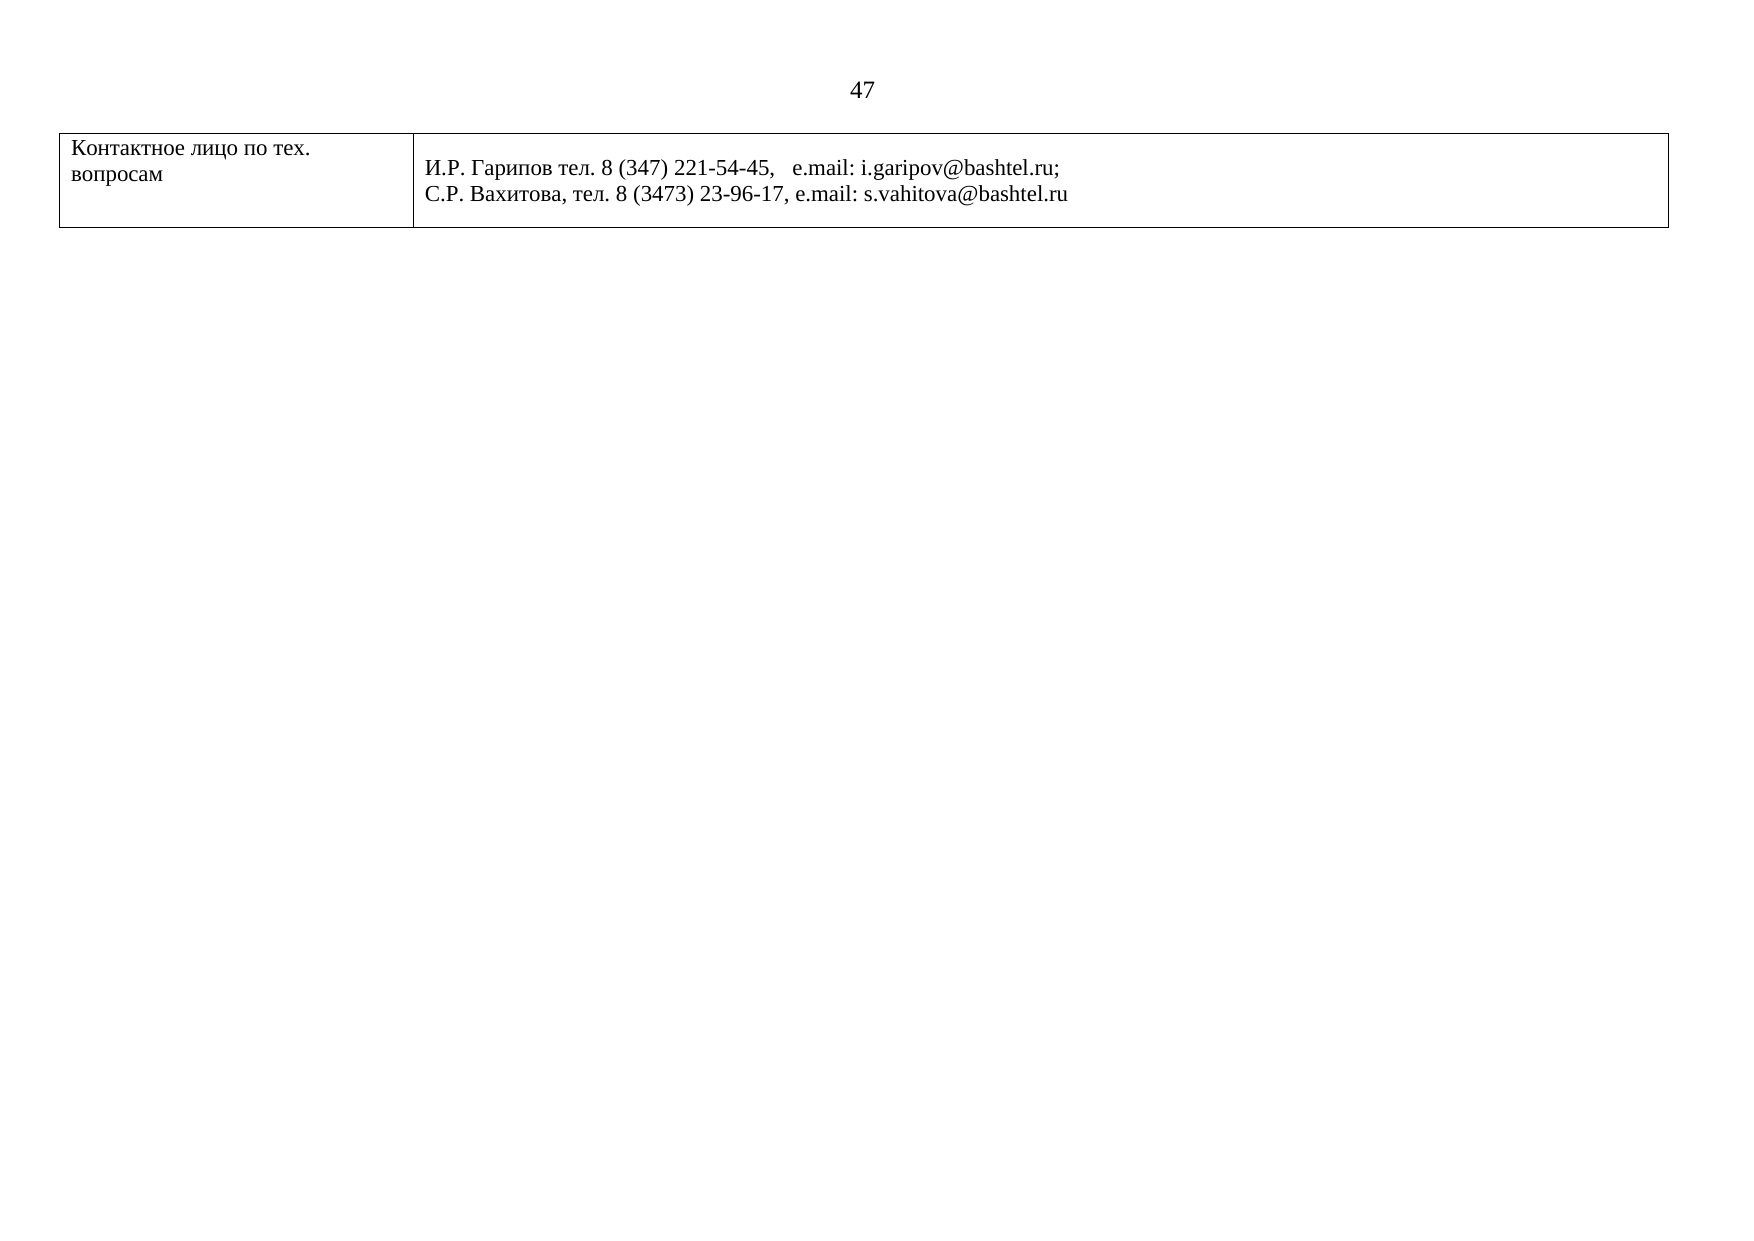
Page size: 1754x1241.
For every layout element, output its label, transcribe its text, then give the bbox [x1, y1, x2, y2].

table_cell И.Р. Гарипов тел. 8 (347) 221-54-45, e.mail: i.garipov@bashtel.ru; С.Р. Вахитова, тел. 8 (3473) 23-96-17, e.mail: s.vahitova@bashtel.ru [414, 134, 1668, 227]
table_cell Контактное лицо по тех. вопросам [60, 134, 413, 227]
